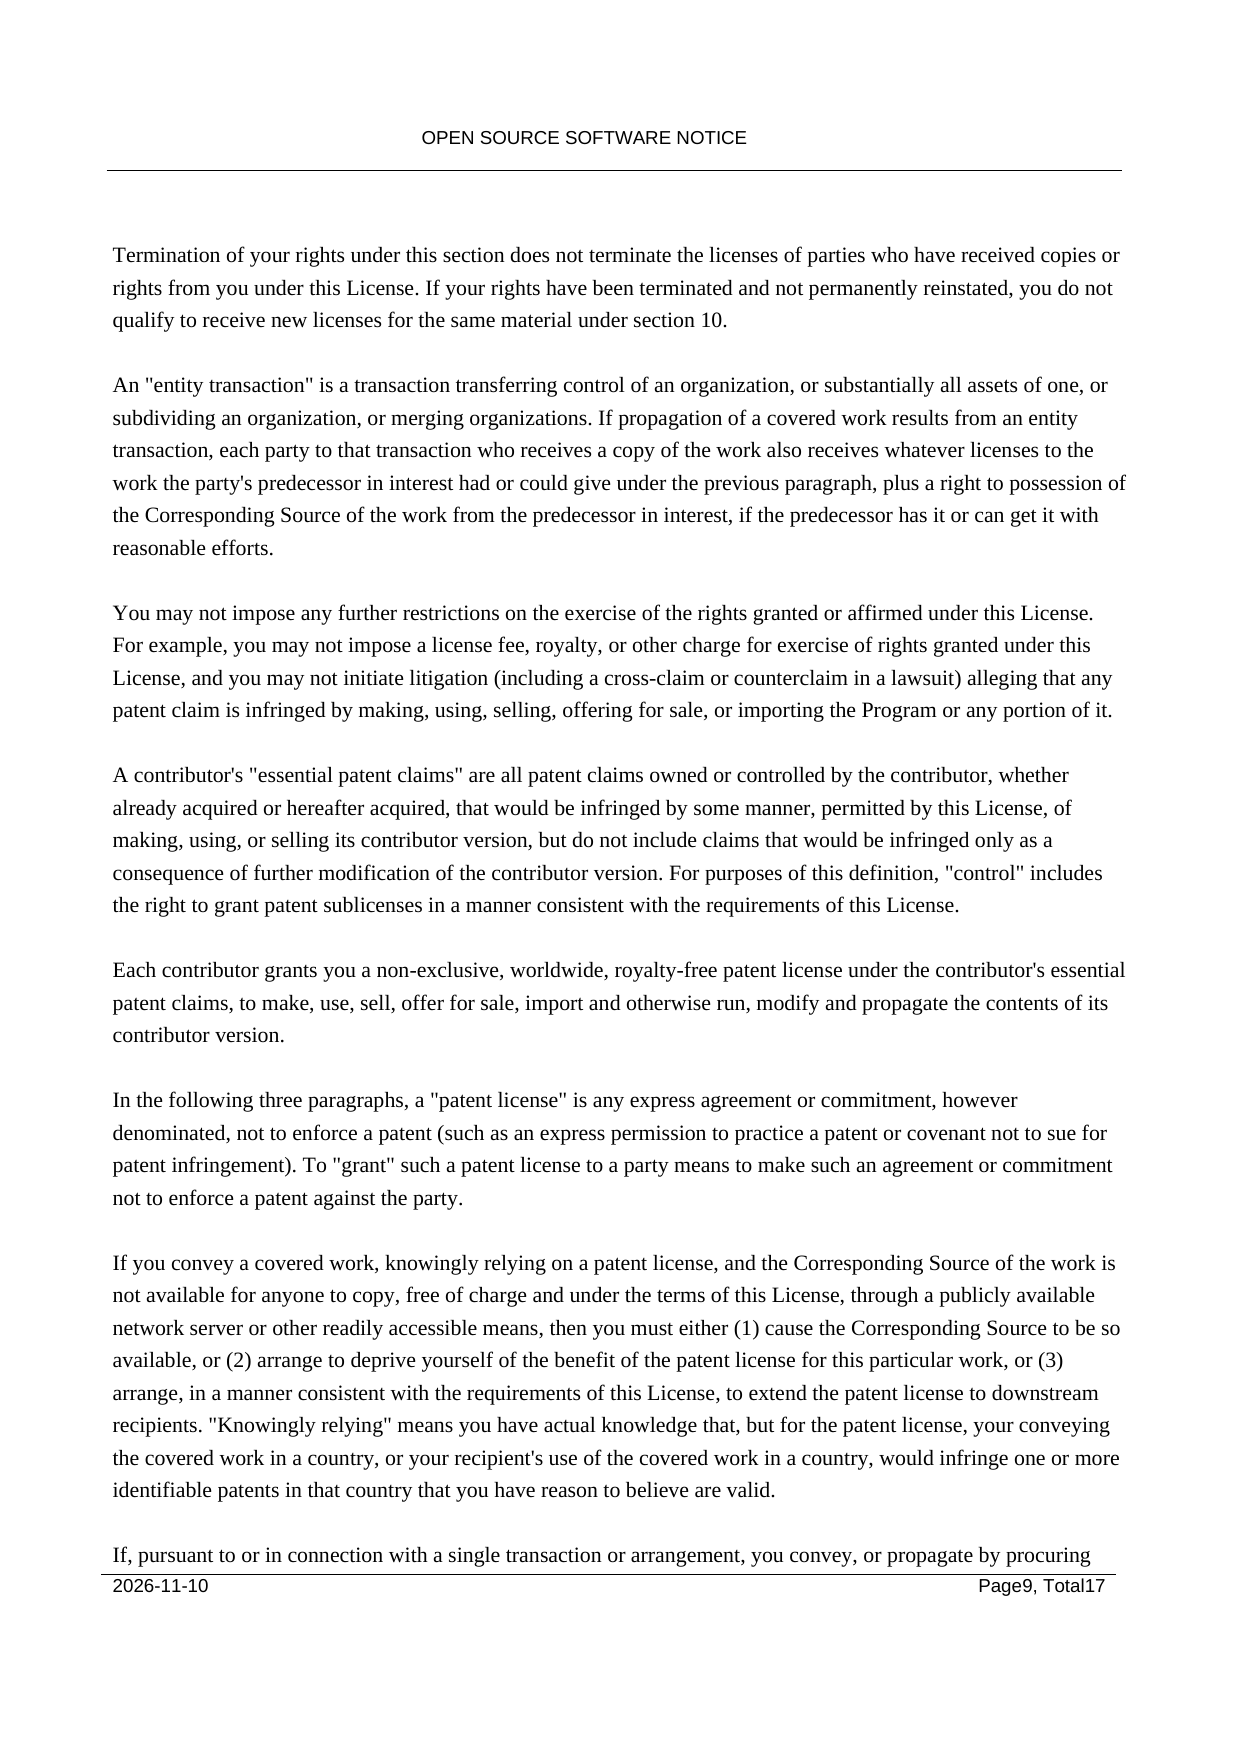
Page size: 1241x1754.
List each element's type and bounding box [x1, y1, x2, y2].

text [112, 206, 1128, 1571]
